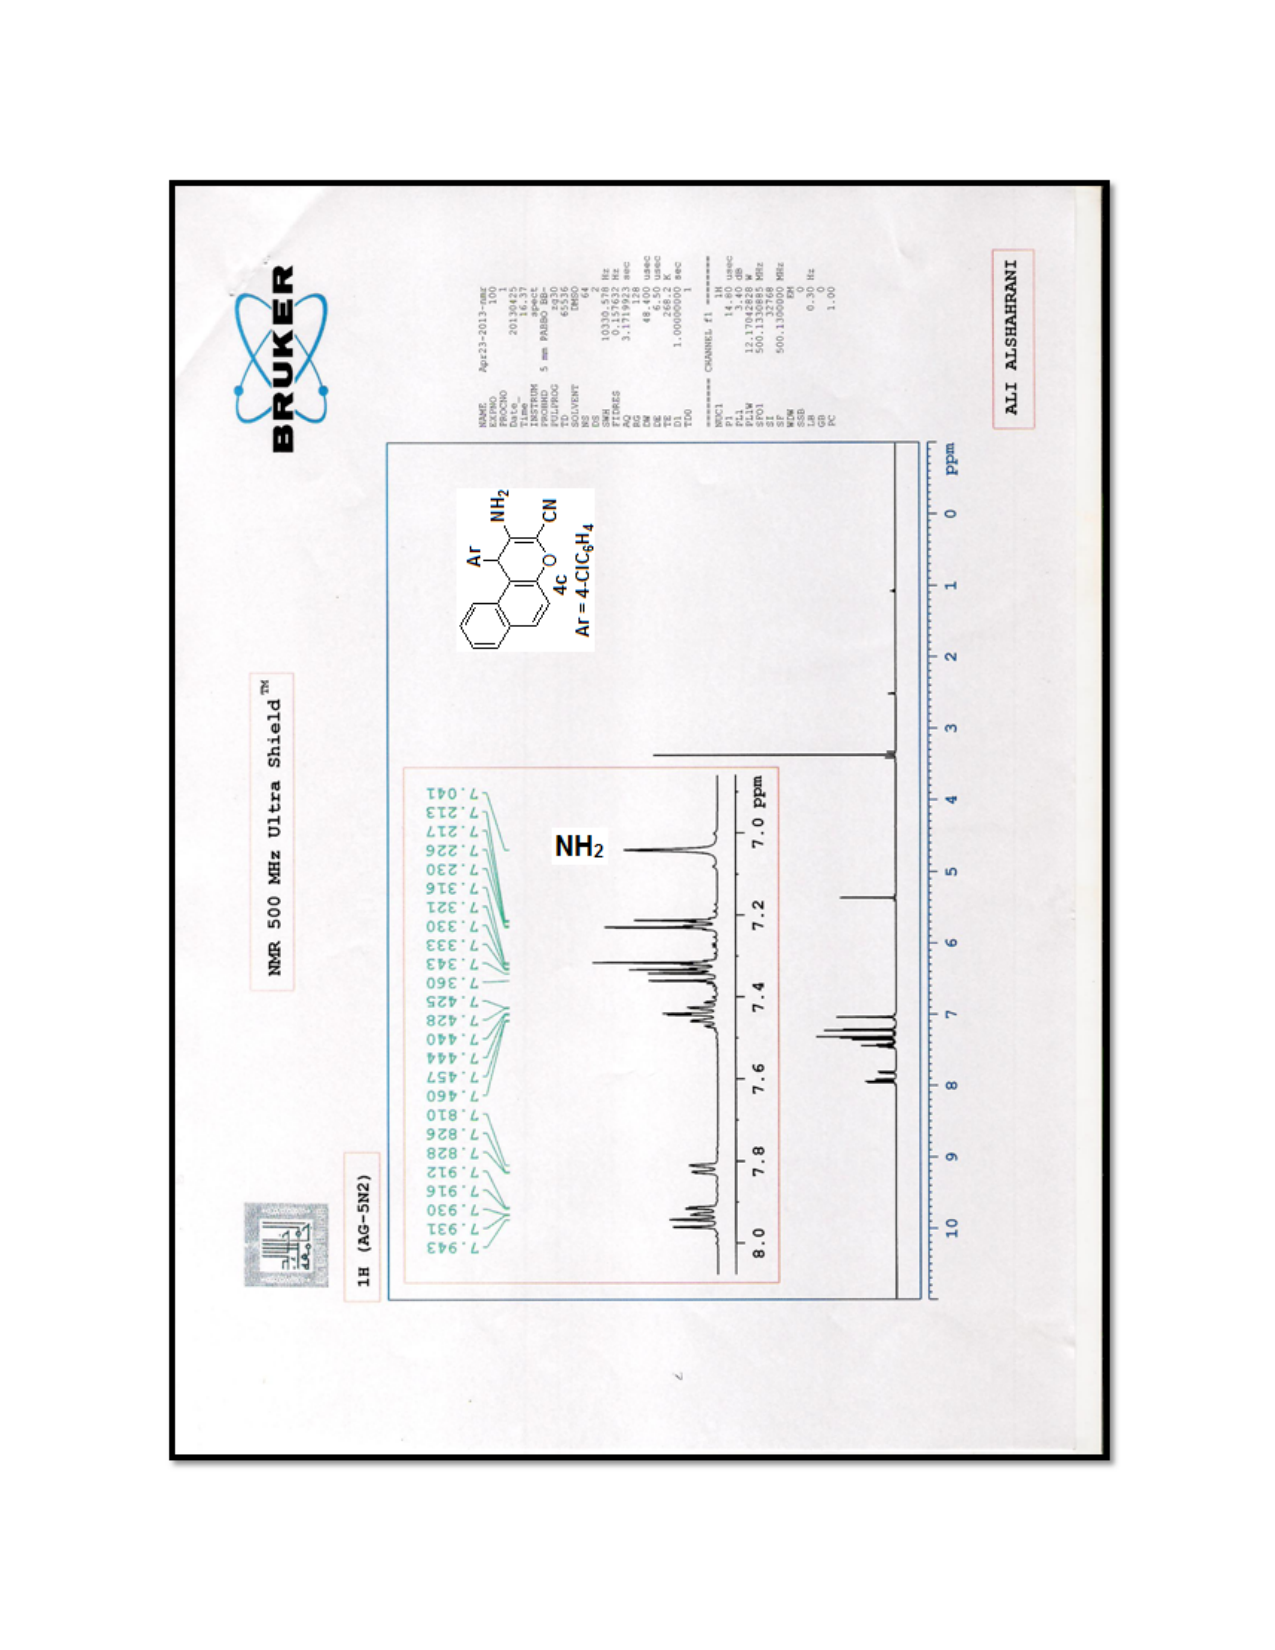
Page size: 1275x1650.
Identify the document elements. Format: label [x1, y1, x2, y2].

picture [150, 150, 1125, 1477]
